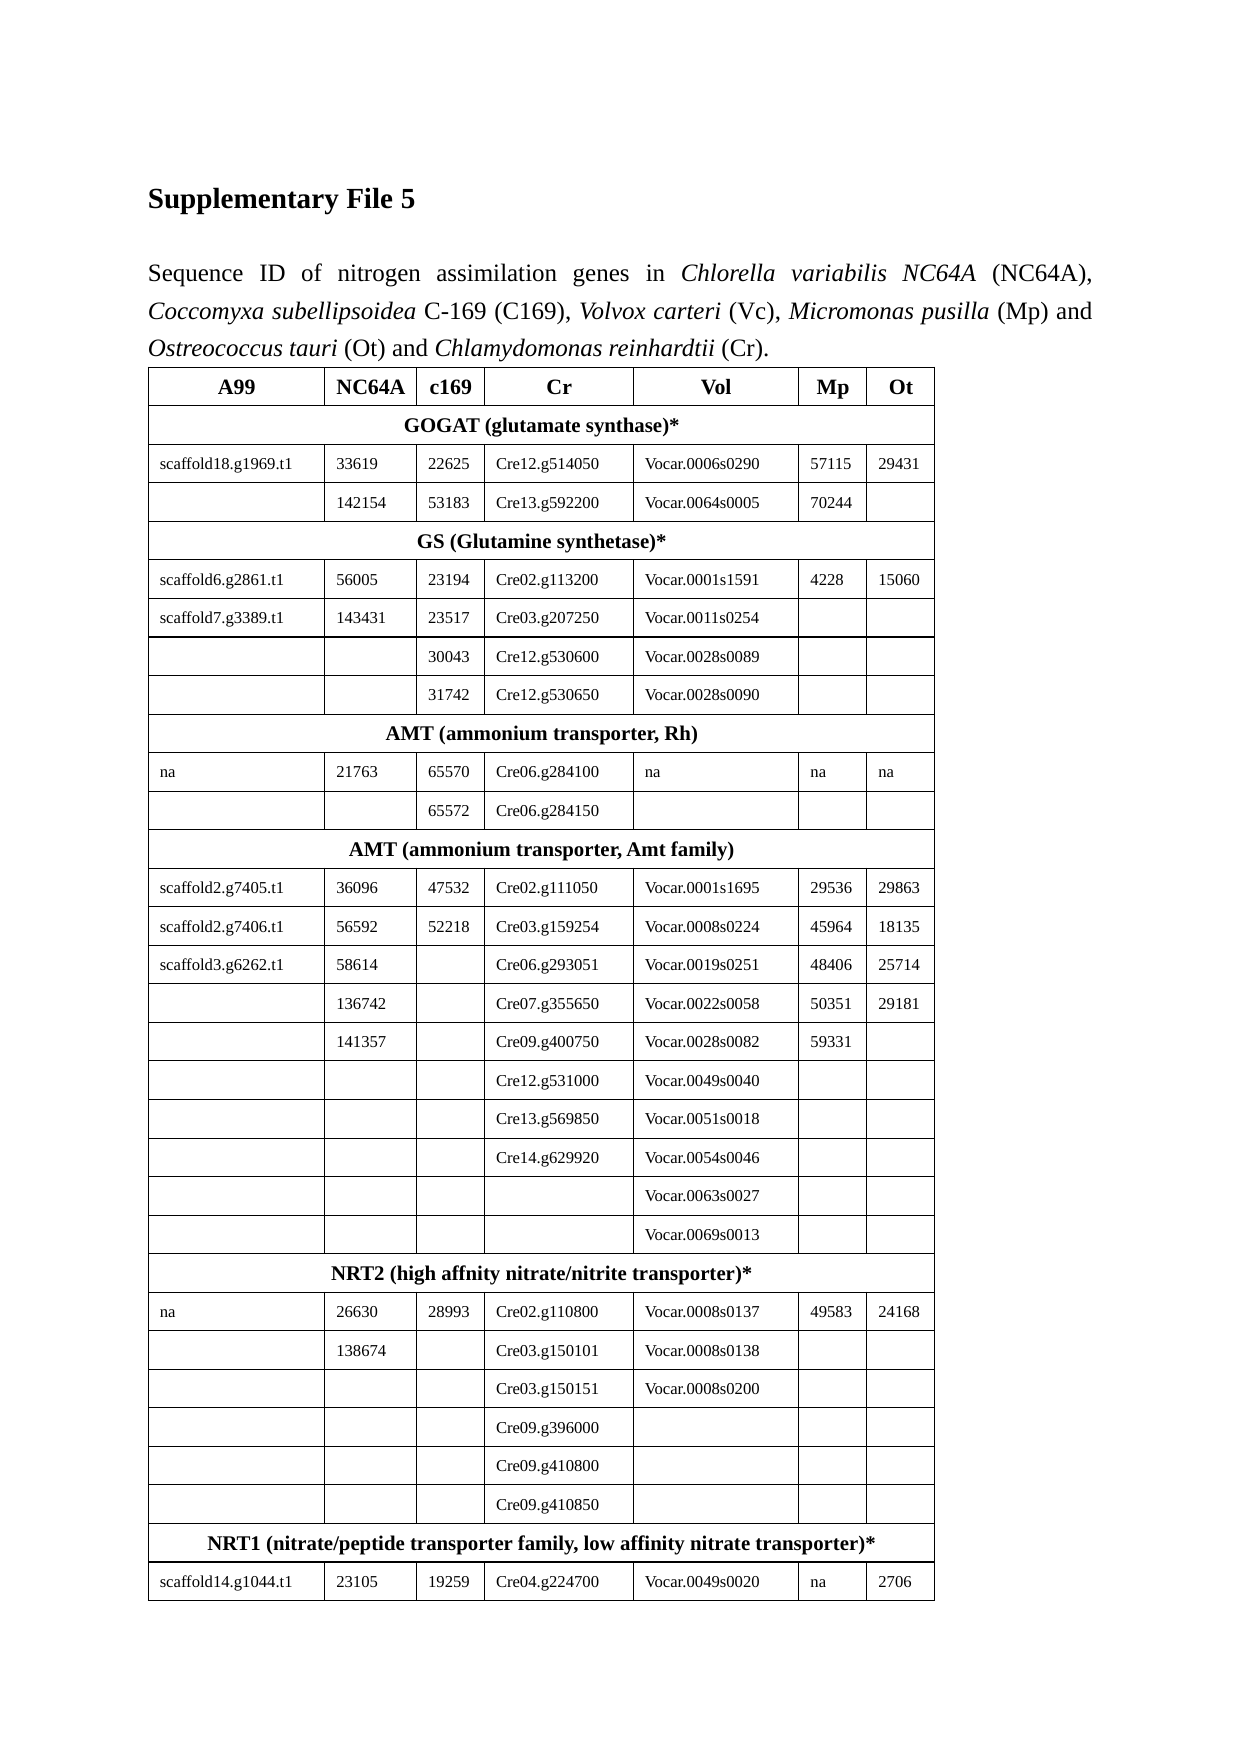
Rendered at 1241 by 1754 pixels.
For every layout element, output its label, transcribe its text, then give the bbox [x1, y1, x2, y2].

table_cell [867, 1139, 934, 1176]
table_cell Vocar.0049s0040 [634, 1061, 798, 1099]
table_cell [149, 676, 324, 713]
table_cell 26630 [325, 1293, 416, 1330]
table_cell na [799, 753, 866, 791]
table_cell [417, 1331, 484, 1369]
table_cell 57115 [799, 445, 866, 482]
table_cell [149, 1139, 324, 1176]
table_cell 142154 [325, 483, 416, 521]
table_cell 23517 [417, 599, 484, 636]
table_cell 18135 [867, 907, 934, 945]
table_cell Cre03.g150151 [485, 1370, 633, 1407]
table_cell 138674 [325, 1331, 416, 1369]
table_cell [867, 676, 934, 713]
table_cell Cre12.g530600 [485, 638, 633, 675]
table_cell [325, 676, 416, 713]
table_cell [867, 599, 934, 636]
table_cell [634, 1408, 798, 1446]
table_cell [417, 946, 484, 983]
table_cell [867, 1408, 934, 1446]
table_cell [867, 1177, 934, 1214]
table_cell Vocar.0022s0058 [634, 984, 798, 1022]
table_cell Cre13.g592200 [485, 483, 633, 521]
table_cell Cre04.g224700 [485, 1563, 633, 1600]
table_cell na [867, 753, 934, 791]
table_cell [417, 1023, 484, 1060]
table_cell [417, 1216, 484, 1253]
table_header Mp [799, 368, 866, 405]
table_cell 136742 [325, 984, 416, 1022]
table_cell Cre02.g113200 [485, 560, 633, 598]
table_cell 30043 [417, 638, 484, 675]
table_cell 50351 [799, 984, 866, 1022]
table_cell scaffold6.g2861.t1 [149, 560, 324, 598]
table_cell na [149, 1293, 324, 1330]
table_cell [149, 638, 324, 675]
table_cell [149, 1485, 324, 1523]
table_cell 45964 [799, 907, 866, 945]
table_cell Vocar.0049s0020 [634, 1563, 798, 1600]
table_cell 70244 [799, 483, 866, 521]
table_cell [325, 1370, 416, 1407]
table_cell 53183 [417, 483, 484, 521]
table_cell Cre07.g355650 [485, 984, 633, 1022]
table_cell [325, 1408, 416, 1446]
table_cell [799, 1447, 866, 1484]
table_cell 58614 [325, 946, 416, 983]
table_cell [417, 1408, 484, 1446]
table_cell [867, 638, 934, 675]
table_cell [149, 1100, 324, 1137]
table_cell GOGAT (glutamate synthase)* [149, 406, 934, 444]
table_cell Cre12.g530650 [485, 676, 633, 713]
table_cell GS (Glutamine synthetase)* [149, 522, 934, 559]
table_cell Cre06.g293051 [485, 946, 633, 983]
table_cell na [799, 1563, 866, 1600]
table_cell na [149, 753, 324, 791]
table_cell [799, 1061, 866, 1099]
table_cell Cre03.g159254 [485, 907, 633, 945]
table_cell [149, 483, 324, 521]
table_cell Vocar.0054s0046 [634, 1139, 798, 1176]
table_cell 36096 [325, 869, 416, 906]
table_cell 29863 [867, 869, 934, 906]
table_cell 23105 [325, 1563, 416, 1600]
table_cell 29431 [867, 445, 934, 482]
table_cell Vocar.0051s0018 [634, 1100, 798, 1137]
table_cell [325, 1485, 416, 1523]
table_cell [867, 792, 934, 829]
table_cell [325, 1216, 416, 1253]
table_cell Cre03.g150101 [485, 1331, 633, 1369]
table_cell [799, 1177, 866, 1214]
table_cell [149, 1370, 324, 1407]
table_cell 48406 [799, 946, 866, 983]
table_cell [149, 1177, 324, 1214]
table_cell 65572 [417, 792, 484, 829]
table_cell 65570 [417, 753, 484, 791]
table_cell [325, 1177, 416, 1214]
table_cell Vocar.0028s0089 [634, 638, 798, 675]
table_header A99 [149, 368, 324, 405]
table_cell Vocar.0011s0254 [634, 599, 798, 636]
table_cell [417, 1139, 484, 1176]
table_cell [867, 1061, 934, 1099]
table_cell 29181 [867, 984, 934, 1022]
table_cell [325, 1447, 416, 1484]
table_cell 31742 [417, 676, 484, 713]
table_cell [325, 1100, 416, 1137]
table_cell Vocar.0008s0137 [634, 1293, 798, 1330]
table_cell [149, 1023, 324, 1060]
table_cell Cre13.g569850 [485, 1100, 633, 1137]
table_cell Vocar.0064s0005 [634, 483, 798, 521]
table_cell 25714 [867, 946, 934, 983]
table_cell [799, 1139, 866, 1176]
table_cell Vocar.0028s0090 [634, 676, 798, 713]
table_cell 4228 [799, 560, 866, 598]
table_cell Cre02.g110800 [485, 1293, 633, 1330]
table_cell Cre06.g284100 [485, 753, 633, 791]
table_cell [867, 1485, 934, 1523]
table_cell [867, 1370, 934, 1407]
table_cell [417, 1061, 484, 1099]
table_cell 23194 [417, 560, 484, 598]
table_cell [149, 792, 324, 829]
table_cell [417, 1485, 484, 1523]
table_cell Cre02.g111050 [485, 869, 633, 906]
table_cell [799, 599, 866, 636]
table_cell [867, 1216, 934, 1253]
table_cell [799, 638, 866, 675]
table_cell NRT2 (high affnity nitrate/nitrite transporter)* [149, 1254, 934, 1292]
table_cell scaffold2.g7405.t1 [149, 869, 324, 906]
table_cell [417, 1100, 484, 1137]
table_cell [799, 792, 866, 829]
table_cell Vocar.0001s1695 [634, 869, 798, 906]
table_cell Cre12.g514050 [485, 445, 633, 482]
table_cell AMT (ammonium transporter, Amt family) [149, 830, 934, 868]
table_cell [867, 1331, 934, 1369]
text Supplementary File 5 [148, 179, 1092, 217]
table_cell [485, 1216, 633, 1253]
table_cell [149, 1447, 324, 1484]
table_cell [867, 1447, 934, 1484]
table_cell Cre12.g531000 [485, 1061, 633, 1099]
table_cell [799, 1216, 866, 1253]
table_cell 19259 [417, 1563, 484, 1600]
table_cell 141357 [325, 1023, 416, 1060]
table_cell Vocar.0001s1591 [634, 560, 798, 598]
table_cell [485, 1177, 633, 1214]
table_cell [149, 1331, 324, 1369]
table_cell [325, 638, 416, 675]
table_cell [149, 1061, 324, 1099]
table_cell Cre14.g629920 [485, 1139, 633, 1176]
table_cell 2706 [867, 1563, 934, 1600]
table_header Ot [867, 368, 934, 405]
table_cell 49583 [799, 1293, 866, 1330]
table_header Vol [634, 368, 798, 405]
table_cell [417, 1177, 484, 1214]
table_cell 56005 [325, 560, 416, 598]
table_cell [149, 1216, 324, 1253]
table_cell [867, 1100, 934, 1137]
table_cell 28993 [417, 1293, 484, 1330]
table_cell Vocar.0008s0224 [634, 907, 798, 945]
table_cell Cre09.g410850 [485, 1485, 633, 1523]
text Sequence ID of nitrogen assimilation genes in Chlorella variabilis NC64A (NC64A), Coccomyxa subellipsoidea C-169 (C169), Volvox carteri (Vc), Micromonas pusilla (Mp) and Ostreococcus tauri (Ot) and Chlamydomonas reinhardtii (Cr). [148, 254, 1092, 367]
table_cell [799, 1100, 866, 1137]
table_cell Vocar.0008s0138 [634, 1331, 798, 1369]
table_cell [867, 483, 934, 521]
table_cell [325, 792, 416, 829]
table_cell scaffold14.g1044.t1 [149, 1563, 324, 1600]
table_cell Vocar.0063s0027 [634, 1177, 798, 1214]
table_cell 47532 [417, 869, 484, 906]
table_cell [417, 1447, 484, 1484]
table_cell [799, 1485, 866, 1523]
table_cell Vocar.0019s0251 [634, 946, 798, 983]
table_cell 143431 [325, 599, 416, 636]
table_cell Vocar.0006s0290 [634, 445, 798, 482]
table_cell 52218 [417, 907, 484, 945]
table_cell 59331 [799, 1023, 866, 1060]
table_cell 21763 [325, 753, 416, 791]
table_cell Cre06.g284150 [485, 792, 633, 829]
table_cell Vocar.0069s0013 [634, 1216, 798, 1253]
table_cell scaffold7.g3389.t1 [149, 599, 324, 636]
table_cell 22625 [417, 445, 484, 482]
table_cell scaffold18.g1969.t1 [149, 445, 324, 482]
table_cell [149, 984, 324, 1022]
table_cell scaffold3.g6262.t1 [149, 946, 324, 983]
table_cell [634, 1447, 798, 1484]
table_cell Cre09.g396000 [485, 1408, 633, 1446]
table_header c169 [417, 368, 484, 405]
table_cell scaffold2.g7406.t1 [149, 907, 324, 945]
table_cell [634, 1485, 798, 1523]
table_cell [634, 792, 798, 829]
table_cell Vocar.0008s0200 [634, 1370, 798, 1407]
table_cell AMT (ammonium transporter, Rh) [149, 715, 934, 752]
table_header NC64A [325, 368, 416, 405]
table_cell [149, 1408, 324, 1446]
table_cell 33619 [325, 445, 416, 482]
table_cell 15060 [867, 560, 934, 598]
table_cell [799, 1408, 866, 1446]
table_cell [417, 1370, 484, 1407]
table_cell 56592 [325, 907, 416, 945]
table_cell [325, 1139, 416, 1176]
table_cell 29536 [799, 869, 866, 906]
table_cell Cre09.g400750 [485, 1023, 633, 1060]
table_cell [867, 1023, 934, 1060]
table_cell [417, 984, 484, 1022]
table_cell NRT1 (nitrate/peptide transporter family, low affinity nitrate transporter)* [149, 1524, 934, 1561]
table_header Cr [485, 368, 633, 405]
table_cell [799, 676, 866, 713]
table_cell Cre03.g207250 [485, 599, 633, 636]
table_cell [799, 1370, 866, 1407]
table_cell Cre09.g410800 [485, 1447, 633, 1484]
table_cell [325, 1061, 416, 1099]
table_cell 24168 [867, 1293, 934, 1330]
table_cell [799, 1331, 866, 1369]
table_cell Vocar.0028s0082 [634, 1023, 798, 1060]
table_cell na [634, 753, 798, 791]
